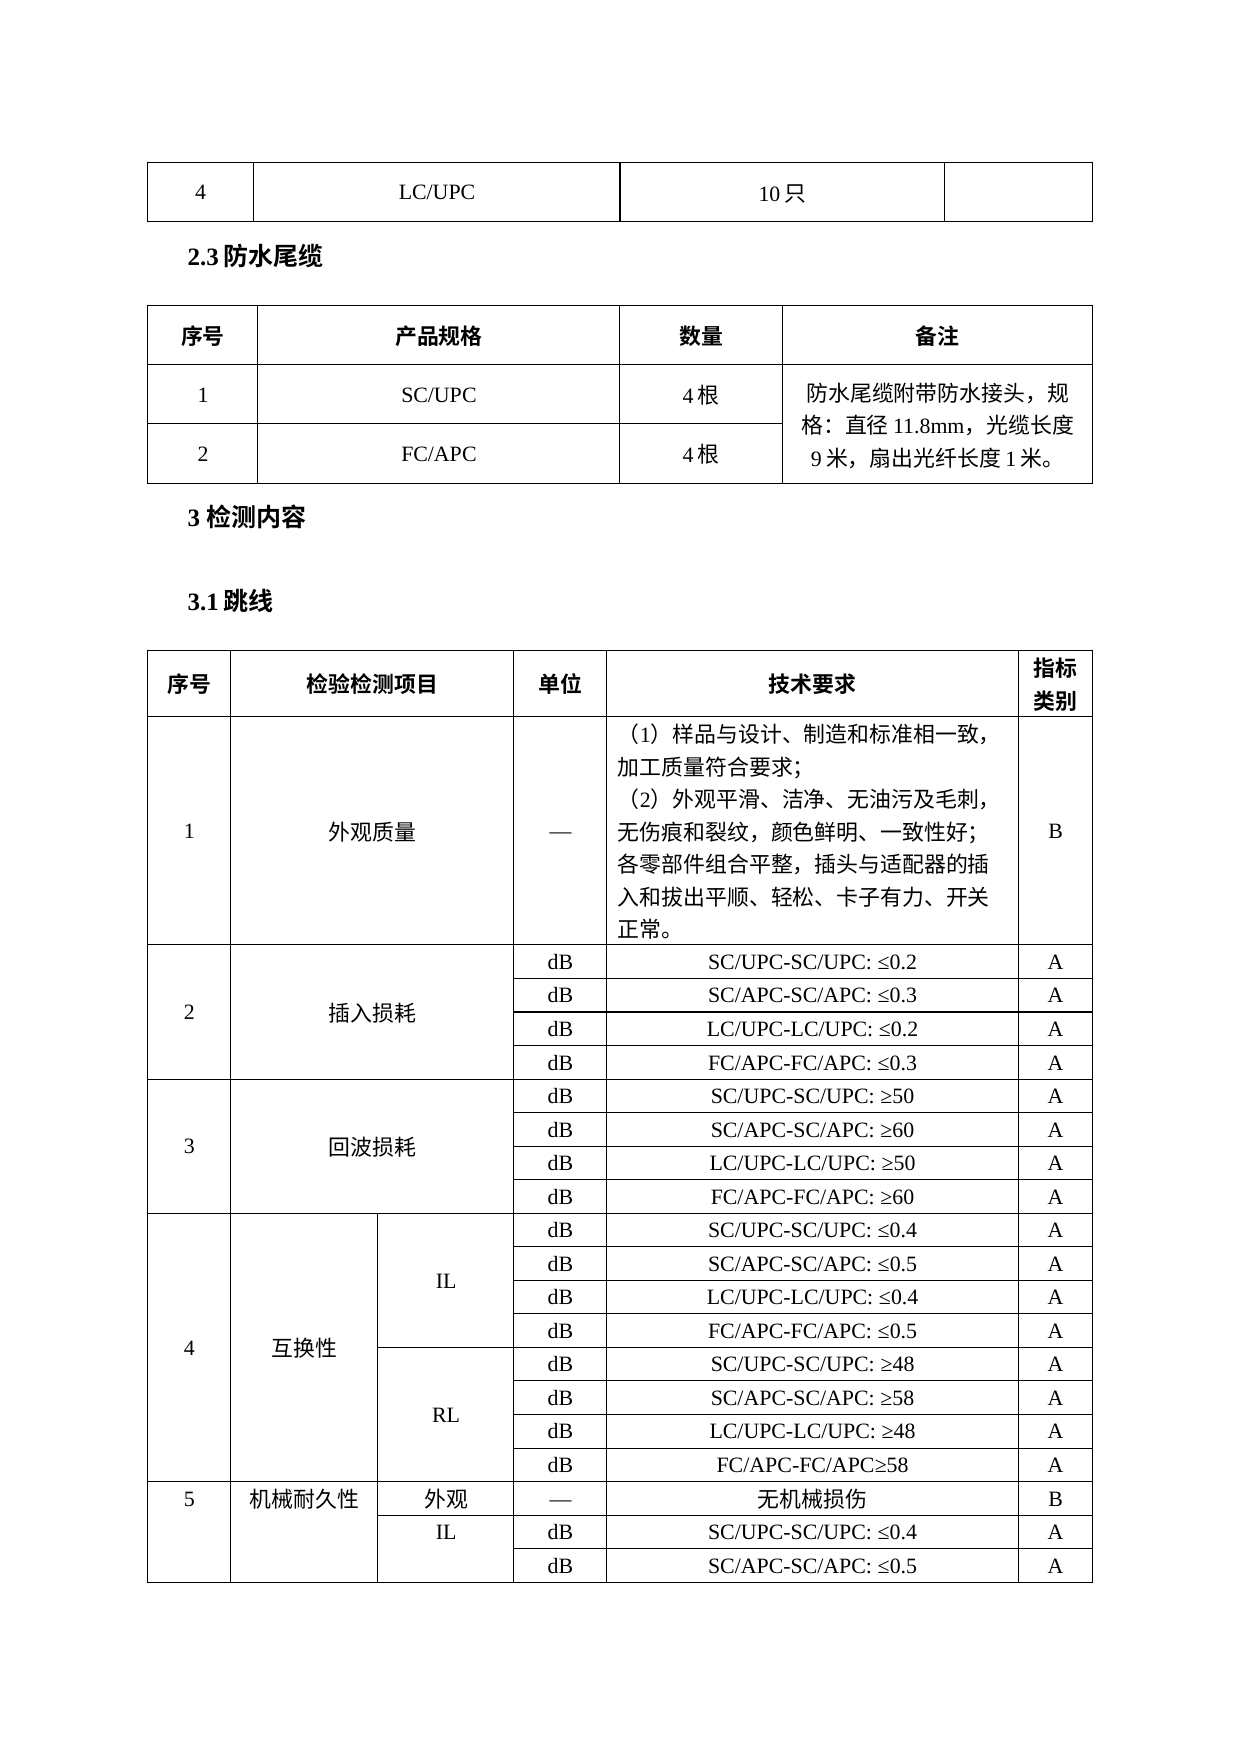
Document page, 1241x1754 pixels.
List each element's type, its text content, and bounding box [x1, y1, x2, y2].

table_header 技术要求 [607, 651, 1018, 716]
table_cell SC/APC-SC/APC: ≤0.3 [607, 979, 1018, 1011]
table_cell 1 [148, 365, 257, 423]
table_cell SC/APC-SC/APC: ≤0.5 [607, 1549, 1018, 1582]
subtitle 3 检测内容 [187, 484, 1053, 548]
table_cell A [1019, 1247, 1092, 1280]
table_header 检验检测项目 [231, 651, 513, 716]
table_cell A [1019, 1147, 1092, 1179]
table_cell dB [514, 1415, 606, 1447]
table_cell FC/APC-FC/APC: ≤0.3 [607, 1046, 1018, 1078]
subtitle 2.3防水尾缆 [187, 222, 1053, 287]
table_cell 4 [148, 163, 253, 221]
table_cell A [1019, 1549, 1092, 1582]
table_cell IL [378, 1516, 513, 1582]
table_cell dB [514, 1449, 606, 1481]
table_cell — [514, 717, 606, 944]
table_cell SC/UPC-SC/UPC: ≥50 [607, 1080, 1018, 1112]
table_header 序号 [148, 651, 230, 716]
table_cell 5 [148, 1482, 230, 1582]
table_cell SC/UPC-SC/UPC: ≤0.4 [607, 1214, 1018, 1246]
table_cell dB [514, 945, 606, 978]
table_cell dB [514, 979, 606, 1011]
table_cell 4根 [620, 365, 782, 423]
table_cell A [1019, 1013, 1092, 1045]
table_cell SC/UPC-SC/UPC: ≤0.4 [607, 1516, 1018, 1548]
table_cell （1）样品与设计、制造和标准相一致，加工质量符合要求； （2）外观平滑、洁净、无油污及毛刺，无伤痕和裂纹，颜色鲜明、一致性好；各零部件组合平整，插头与适配器的插入和拔出平顺、轻松、卡子有力、开关正常。 [607, 717, 1018, 944]
table_cell 互换性 [231, 1214, 377, 1481]
table_cell LC/UPC-LC/UPC: ≥48 [607, 1415, 1018, 1447]
table_cell dB [514, 1046, 606, 1078]
subtitle 3.1跳线 [187, 567, 1053, 632]
table_header 数量 [620, 306, 782, 364]
table_cell LC/UPC [254, 163, 619, 221]
table_cell dB [514, 1147, 606, 1179]
table_cell 回波损耗 [231, 1080, 513, 1213]
table_cell dB [514, 1113, 606, 1146]
table_cell SC/APC-SC/APC: ≥60 [607, 1113, 1018, 1146]
table_cell 无机械损伤 [607, 1482, 1018, 1514]
table_cell RL [378, 1348, 513, 1481]
table_cell SC/UPC-SC/UPC: ≤0.2 [607, 945, 1018, 978]
table_cell 机械耐久性 [231, 1482, 377, 1582]
table_cell LC/UPC-LC/UPC: ≤0.4 [607, 1281, 1018, 1313]
table_header 序号 [148, 306, 257, 364]
table_cell A [1019, 1449, 1092, 1481]
table_cell A [1019, 979, 1092, 1011]
table_cell A [1019, 945, 1092, 978]
table_cell LC/UPC-LC/UPC: ≥50 [607, 1147, 1018, 1179]
table_cell dB [514, 1080, 606, 1112]
table_cell A [1019, 1113, 1092, 1146]
table_cell 插入损耗 [231, 945, 513, 1078]
table_cell dB [514, 1013, 606, 1045]
table_cell A [1019, 1281, 1092, 1313]
table_header 备注 [783, 306, 1092, 364]
table_cell FC/APC [258, 424, 619, 482]
table_cell 外观质量 [231, 717, 513, 944]
table_cell SC/APC-SC/APC: ≤0.5 [607, 1247, 1018, 1280]
table_cell 外观 [378, 1482, 513, 1514]
table_cell 4 [148, 1214, 230, 1481]
table_cell 2 [148, 945, 230, 1078]
table_cell dB [514, 1516, 606, 1548]
table_cell dB [514, 1281, 606, 1313]
table_cell FC/APC-FC/APC: ≤0.5 [607, 1314, 1018, 1347]
table_cell 防水尾缆附带防水接头，规格：直径11.8mm，光缆长度9米，扇出光纤长度1米。 [783, 365, 1092, 482]
table_cell A [1019, 1415, 1092, 1447]
table_cell dB [514, 1214, 606, 1246]
table_cell A [1019, 1080, 1092, 1112]
table_header 产品规格 [258, 306, 619, 364]
table_cell dB [514, 1247, 606, 1280]
table_cell 4根 [620, 424, 782, 482]
table_cell 3 [148, 1080, 230, 1213]
table_cell 1 [148, 717, 230, 944]
table_cell SC/APC-SC/APC: ≥58 [607, 1381, 1018, 1414]
table_cell dB [514, 1549, 606, 1582]
table_cell B [1019, 717, 1092, 944]
table_cell A [1019, 1348, 1092, 1380]
table_cell B [1019, 1482, 1092, 1514]
table_cell — [514, 1482, 606, 1514]
table_cell A [1019, 1180, 1092, 1213]
table_cell SC/UPC-SC/UPC: ≥48 [607, 1348, 1018, 1380]
table_cell dB [514, 1381, 606, 1414]
table_cell 10只 [621, 163, 944, 221]
table_cell A [1019, 1046, 1092, 1078]
table_cell A [1019, 1381, 1092, 1414]
table_cell SC/UPC [258, 365, 619, 423]
table_header 指标类别 [1019, 651, 1092, 716]
table_cell dB [514, 1314, 606, 1347]
table_cell FC/APC-FC/APC: ≥60 [607, 1180, 1018, 1213]
table_cell dB [514, 1348, 606, 1380]
table_cell IL [378, 1214, 513, 1347]
table_header 单位 [514, 651, 606, 716]
table_cell A [1019, 1314, 1092, 1347]
table_cell LC/UPC-LC/UPC: ≤0.2 [607, 1013, 1018, 1045]
table_cell dB [514, 1180, 606, 1213]
table_cell 2 [148, 424, 257, 482]
table_cell FC/APC-FC/APC≥58 [607, 1449, 1018, 1481]
table_cell A [1019, 1214, 1092, 1246]
table_cell A [1019, 1516, 1092, 1548]
